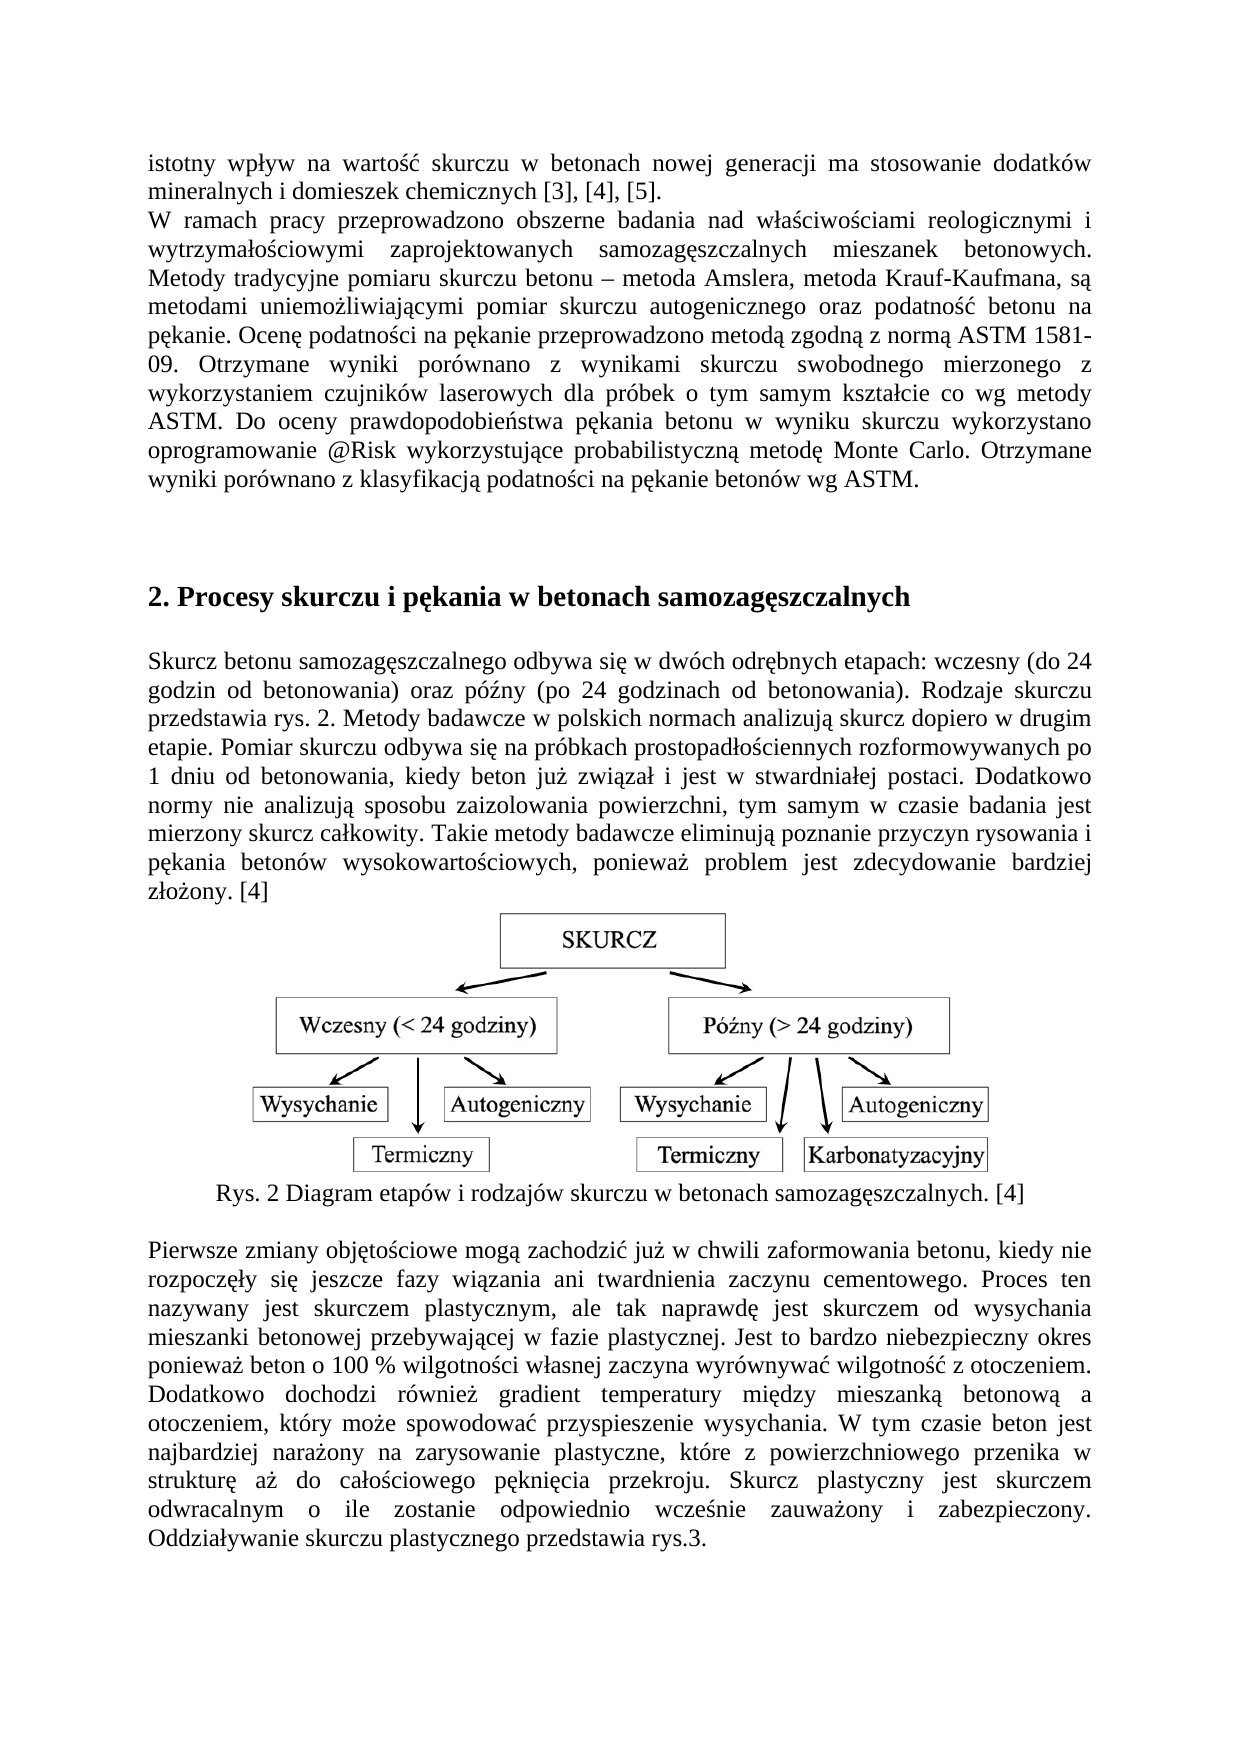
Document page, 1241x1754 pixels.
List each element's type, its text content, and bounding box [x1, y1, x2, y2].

picture [240, 904, 1000, 1178]
text 2. Procesy skurczu i pękania w betonach samozagęszczalnych [148, 579, 1093, 612]
text Skurcz betonu samozagęszczalnego odbywa się w dwóch odrębnych etapach: wczesny (do 24 godzin od betonowania) oraz późny (po 24 godzinach od betonowania). Rodzaje skurczu przedstawia rys. 2. Metody badawcze w polskich normach analizują skurcz dopiero w drugim etapie. Pomiar skurczu odbywa się na próbkach prostopadłościennych rozformowywanych po 1 dniu od betonowania, kiedy beton już związał i jest w stwardniałej postaci. Dodatkowo normy nie analizują sposobu zaizolowania powierzchni, tym samym w czasie badania jest mierzony skurcz całkowity. Takie metody badawcze eliminują poznanie przyczyn rysowania i pękania betonów wysokowartościowych, ponieważ problem jest zdecydowanie bardziej złożony. [4] [148, 646, 1093, 905]
text W ramach pracy przeprowadzono obszerne badania nad właściwościami reologicznymi i wytrzymałościowymi zaprojektowanych samozagęszczalnych mieszanek betonowych. Metody tradycyjne pomiaru skurczu betonu – metoda Amslera, metoda Krauf-Kaufmana, są metodami uniemożliwiającymi pomiar skurczu autogenicznego oraz podatność betonu na pękanie. Ocenę podatności na pękanie przeprowadzono metodą zgodną z normą ASTM 1581-09. Otrzymane wyniki porównano z wynikami skurczu swobodnego mierzonego z wykorzystaniem czujników laserowych dla próbek o tym samym kształcie co wg metody ASTM. Do oceny prawdopodobieństwa pękania betonu w wyniku skurczu wykorzystano oprogramowanie @Risk wykorzystujące probabilistyczną metodę Monte Carlo. Otrzymane wyniki porównano z klasyfikacją podatności na pękanie betonów wg ASTM. [148, 205, 1093, 493]
text Pierwsze zmiany objętościowe mogą zachodzić już w chwili zaformowania betonu, kiedy nie rozpoczęły się jeszcze fazy wiązania ani twardnienia zaczynu cementowego. Proces ten nazywany jest skurczem plastycznym, ale tak naprawdę jest skurczem od wysychania mieszanki betonowej przebywającej w fazie plastycznej. Jest to bardzo niebezpieczny okres ponieważ beton o 100 % wilgotności własnej zaczyna wyrównywać wilgotność z otoczeniem. Dodatkowo dochodzi również gradient temperatury między mieszanką betonową a otoczeniem, który może spowodować przyspieszenie wysychania. W tym czasie beton jest najbardziej narażony na zarysowanie plastyczne, które z powierzchniowego przenika w strukturę aż do całościowego pęknięcia przekroju. Skurcz plastyczny jest skurczem odwracalnym o ile zostanie odpowiednio wcześnie zauważony i zabezpieczony. Oddziaływanie skurczu plastycznego przedstawia rys.3. [148, 1236, 1093, 1552]
text Rys. 2 Diagram etapów i rodzajów skurczu w betonach samozagęszczalnych. [4] [148, 1178, 1093, 1207]
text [148, 148, 1093, 205]
